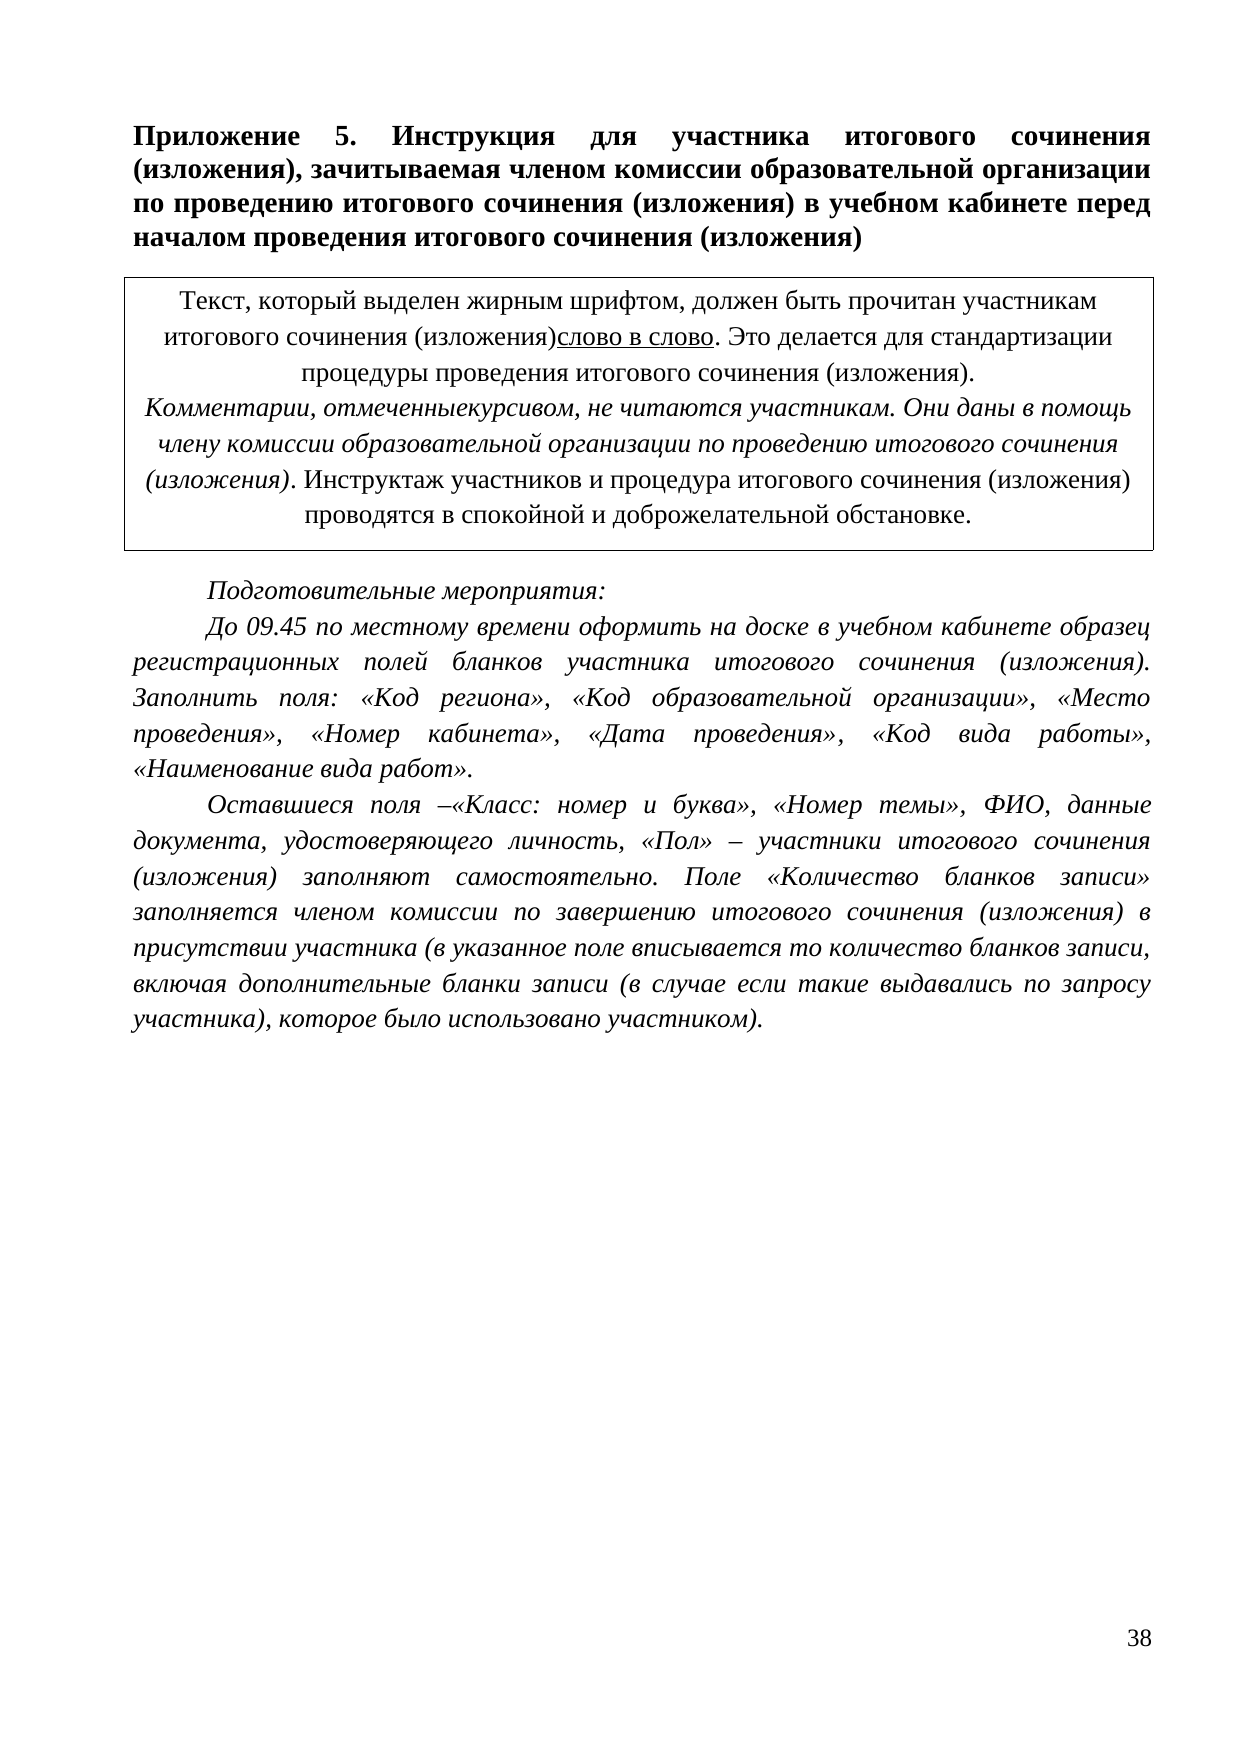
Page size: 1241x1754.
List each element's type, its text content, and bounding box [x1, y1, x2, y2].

text До 09.45 по местному времени оформить на доске в учебном кабинете образец регистрационных полей бланков участника итогового сочинения (изложения). Заполнить поля: «Код региона», «Код образовательной организации», «Место проведения», «Номер кабинета», «Дата проведения», «Код вида работы», «Наименование вида работ». [133, 609, 1152, 784]
text Оставшиеся поля –«Класс: номер и буква», «Номер темы», ФИО, данные документа, удостоверяющего личность, «Пол» – участники итогового сочинения (изложения) заполняют самостоятельно. Поле «Количество бланков записи» заполняется членом комиссии по завершению итогового сочинения (изложения) в присутствии участника (в указанное поле вписывается то количество бланков записи, включая дополнительные бланки записи (в случае если такие выдавались по запросу участника), которое было использовано участником). [133, 788, 1152, 1034]
text Подготовительные мероприятия: [133, 574, 1152, 605]
subtitle Приложение 5. Инструкция для участника итогового сочинения (изложения), зачитываемая членом комиссии образовательной организации по проведению итогового сочинения (изложения) в учебном кабинете перед началом проведения итогового сочинения (изложения) [133, 118, 1152, 252]
